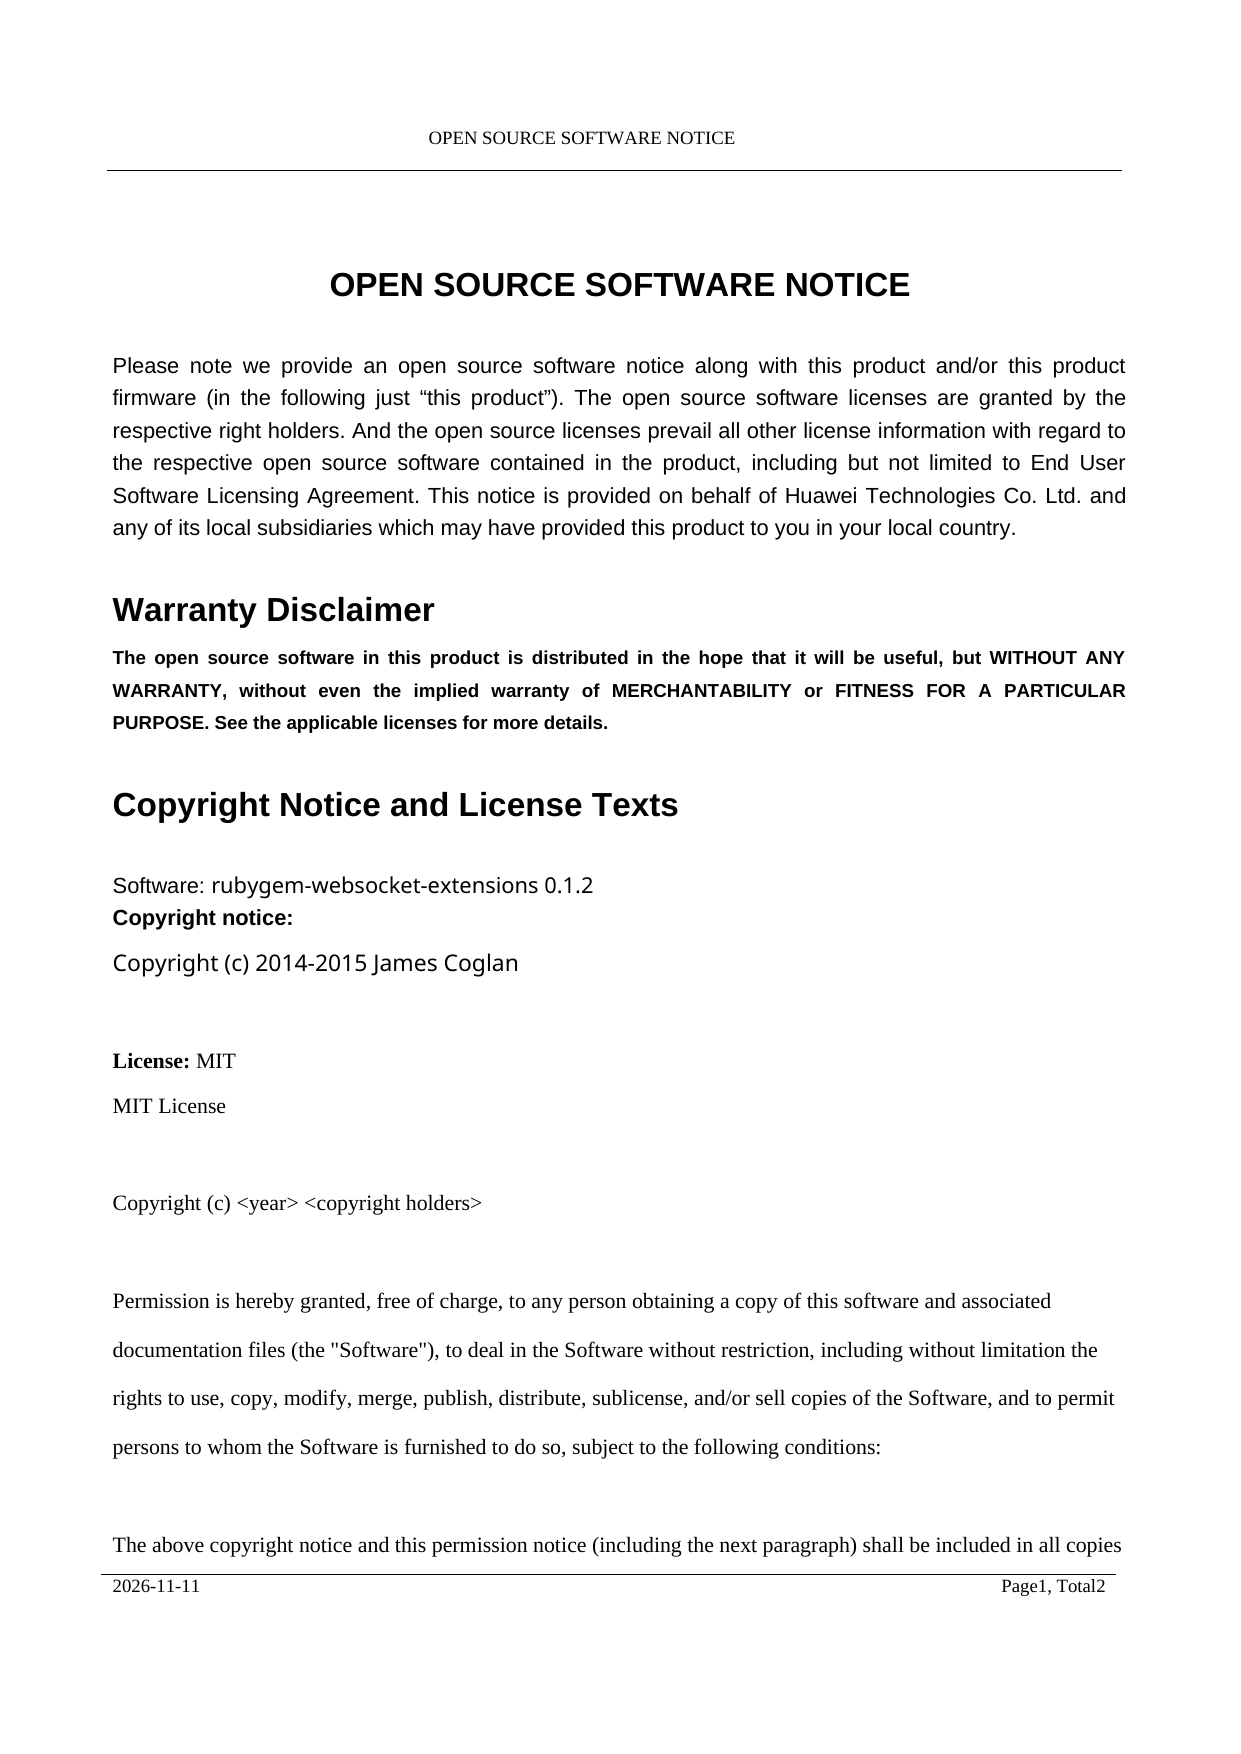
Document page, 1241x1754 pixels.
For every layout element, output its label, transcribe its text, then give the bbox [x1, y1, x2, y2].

text The open source software in this product is distributed in the hope that it will be useful, but WITHOUT ANY WARRANTY, without even the implied warranty of MERCHANTABILITY or FITNESS FOR A PARTICULAR PURPOSE. See the applicable licenses for more details. [112, 641, 1128, 739]
text License: MIT [112, 1044, 1128, 1077]
text Please note we provide an open source software notice along with this product and/or this product firmware (in the following just “this product”). The open source software licenses are granted by the respective right holders. And the open source licenses prevail all other license information with regard to the respective open source software contained in the product, including but not limited to End User Software Licensing Agreement. This notice is provided on behalf of Huawei Technologies Co. Ltd. and any of its local subsidiaries which may have provided this product to you in your local country. [112, 349, 1128, 544]
text Software: rubygem-websocket-extensions 0.1.2 [112, 869, 1128, 901]
text Warranty Disclaimer [112, 576, 1128, 641]
text Copyright notice: [112, 901, 1128, 934]
text Copyright (c) 2014-2015 James Coglan [112, 947, 1128, 1028]
text OPEN SOURCE SOFTWARE NOTICE [112, 251, 1128, 316]
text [112, 1089, 1128, 1560]
text Copyright Notice and License Texts [112, 771, 1128, 836]
